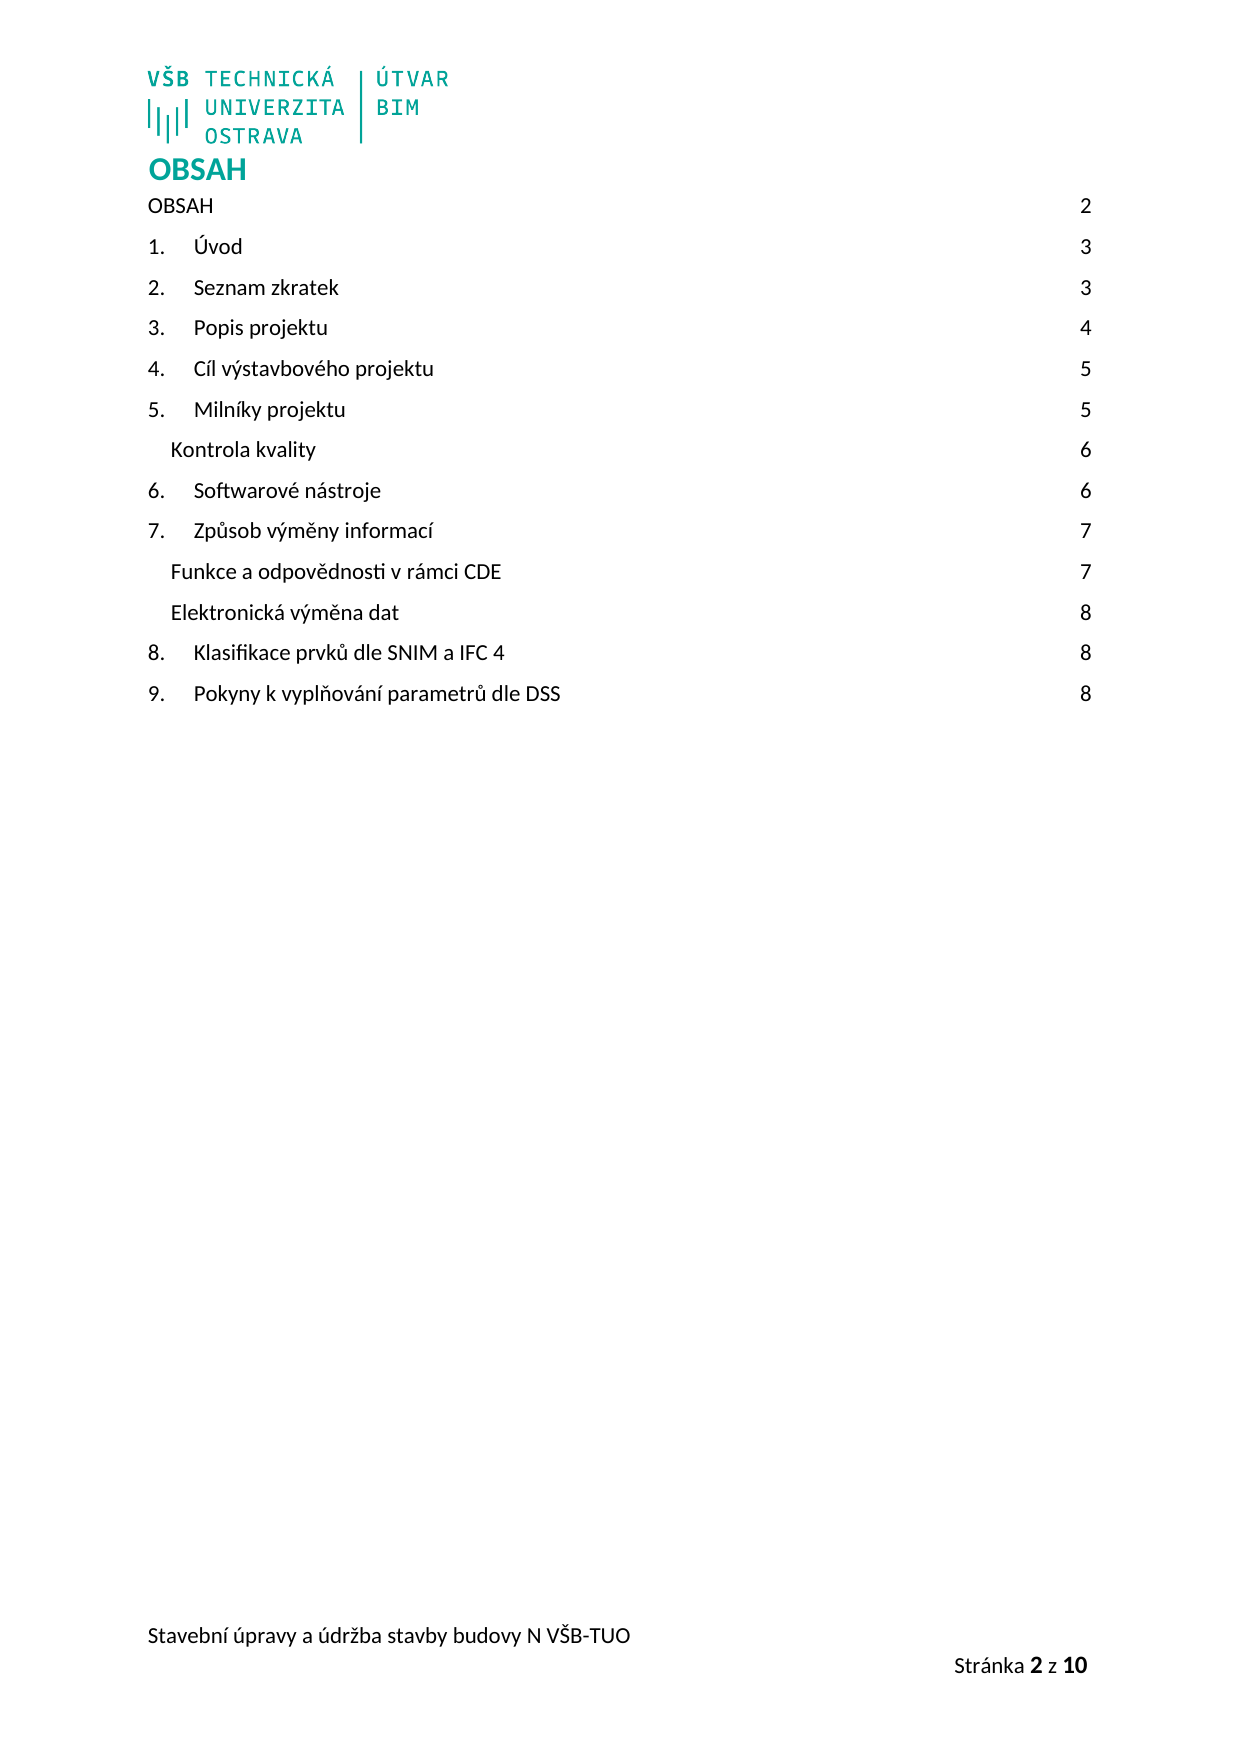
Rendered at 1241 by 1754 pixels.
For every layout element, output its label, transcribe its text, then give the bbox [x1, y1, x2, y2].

picture [147, 65, 448, 144]
subtitle OBSAH [149, 148, 1093, 188]
